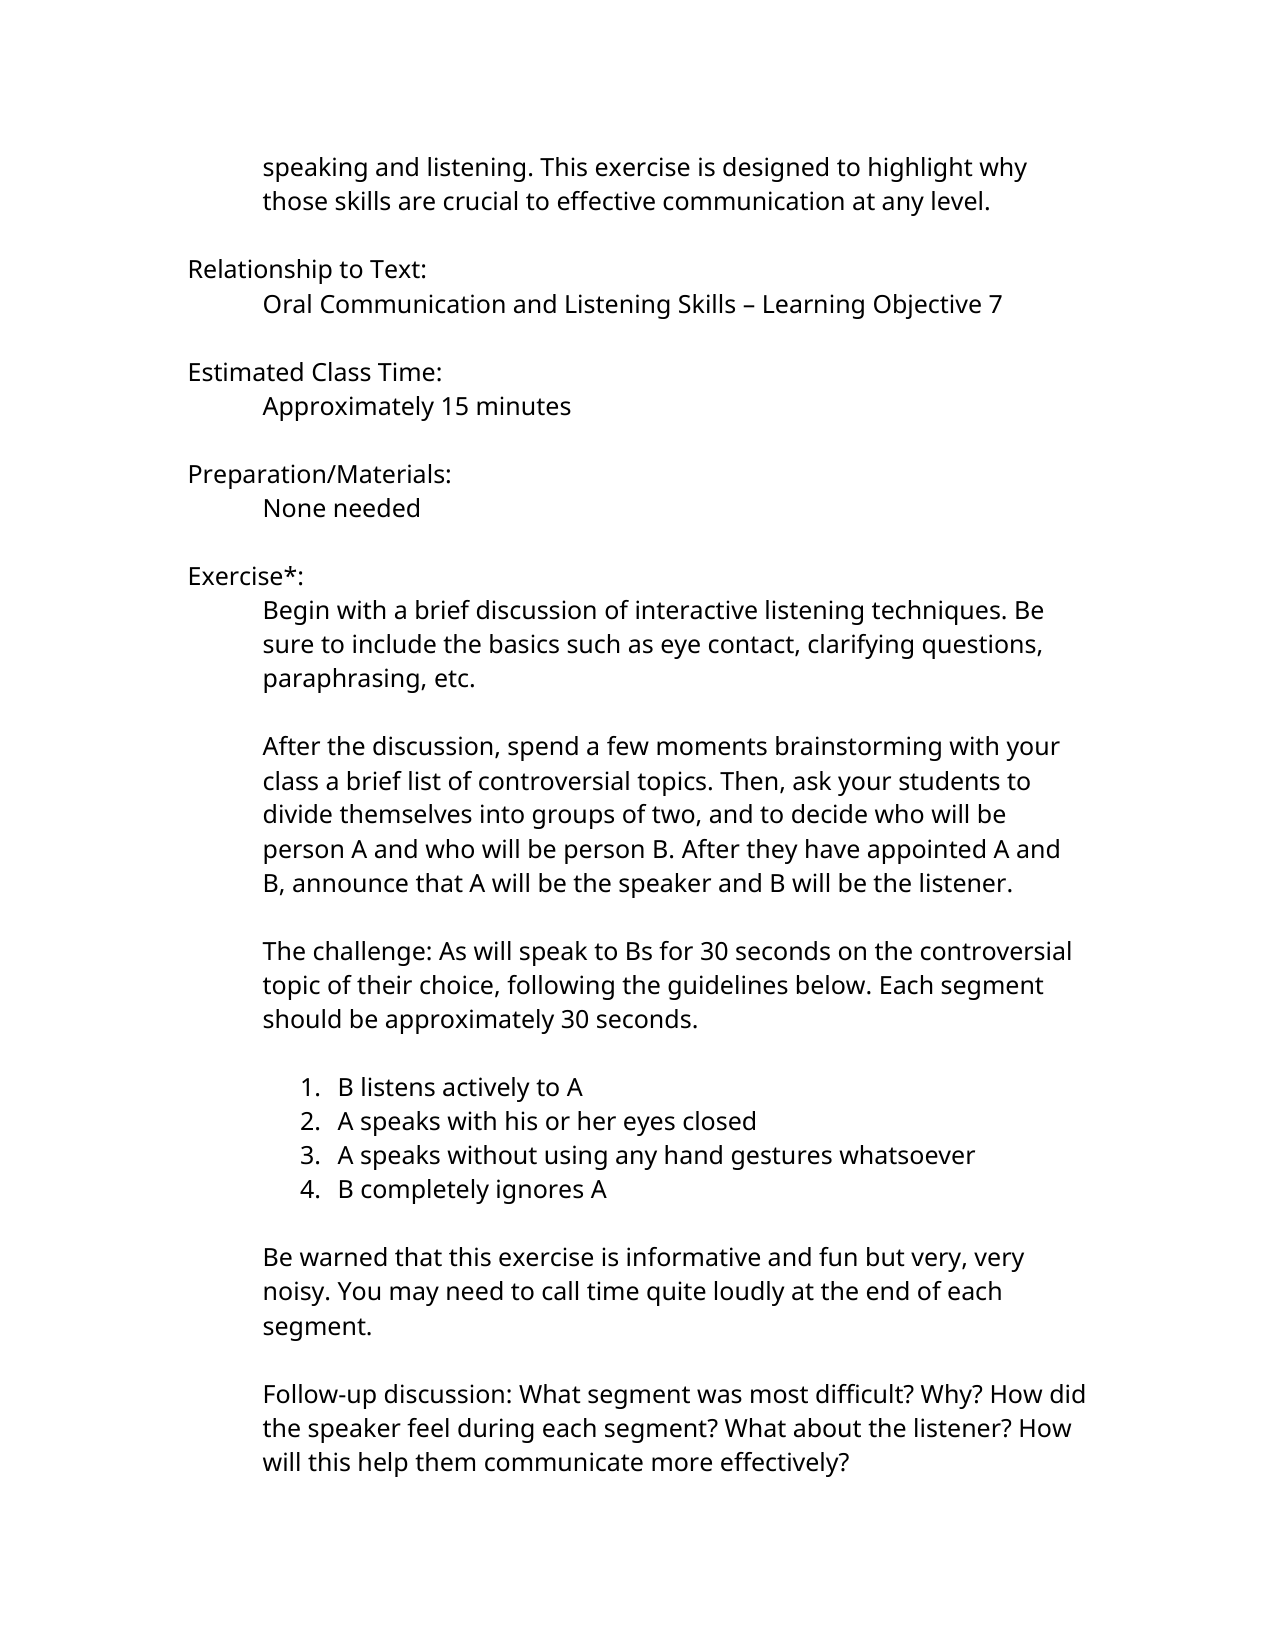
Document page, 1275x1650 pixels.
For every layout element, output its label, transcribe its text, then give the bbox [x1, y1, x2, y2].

text Be warned that this exercise is informative and fun but very, very noisy. You may need to call time quite loudly at the end of each segment. [262, 1240, 1087, 1342]
text None needed [262, 491, 1087, 525]
text Approximately 15 minutes [262, 388, 1087, 422]
text Relationship to Text: [187, 252, 1087, 286]
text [262, 150, 1087, 218]
text Begin with a brief discussion of interactive listening techniques. Be sure to include the basics such as eye contact, clarifying questions, paraphrasing, etc. [262, 593, 1087, 695]
text Follow-up discussion: What segment was most difficult? Why? How did the speaker feel during each segment? What about the listener? How will this help them communicate more effectively? [262, 1376, 1087, 1478]
list B completely ignores A [300, 1172, 1087, 1206]
text The challenge: As will speak to Bs for 30 seconds on the controversial topic of their choice, following the guidelines below. Each segment should be approximately 30 seconds. [262, 933, 1087, 1036]
text Estimated Class Time: [187, 354, 1087, 388]
list A speaks with his or her eyes closed [300, 1104, 1087, 1138]
text After the discussion, spend a few moments brainstorming with your class a brief list of controversial topics. Then, ask your students to divide themselves into groups of two, and to decide who will be person A and who will be person B. After they have appointed A and B, announce that A will be the speaker and B will be the listener. [262, 729, 1087, 899]
text Preparation/Materials: [187, 457, 1087, 491]
text Oral Communication and Listening Skills – Learning Objective 7 [262, 286, 1087, 320]
text Exercise*: [187, 559, 1087, 593]
list A speaks without using any hand gestures whatsoever [300, 1138, 1087, 1172]
list B listens actively to A [300, 1070, 1087, 1104]
